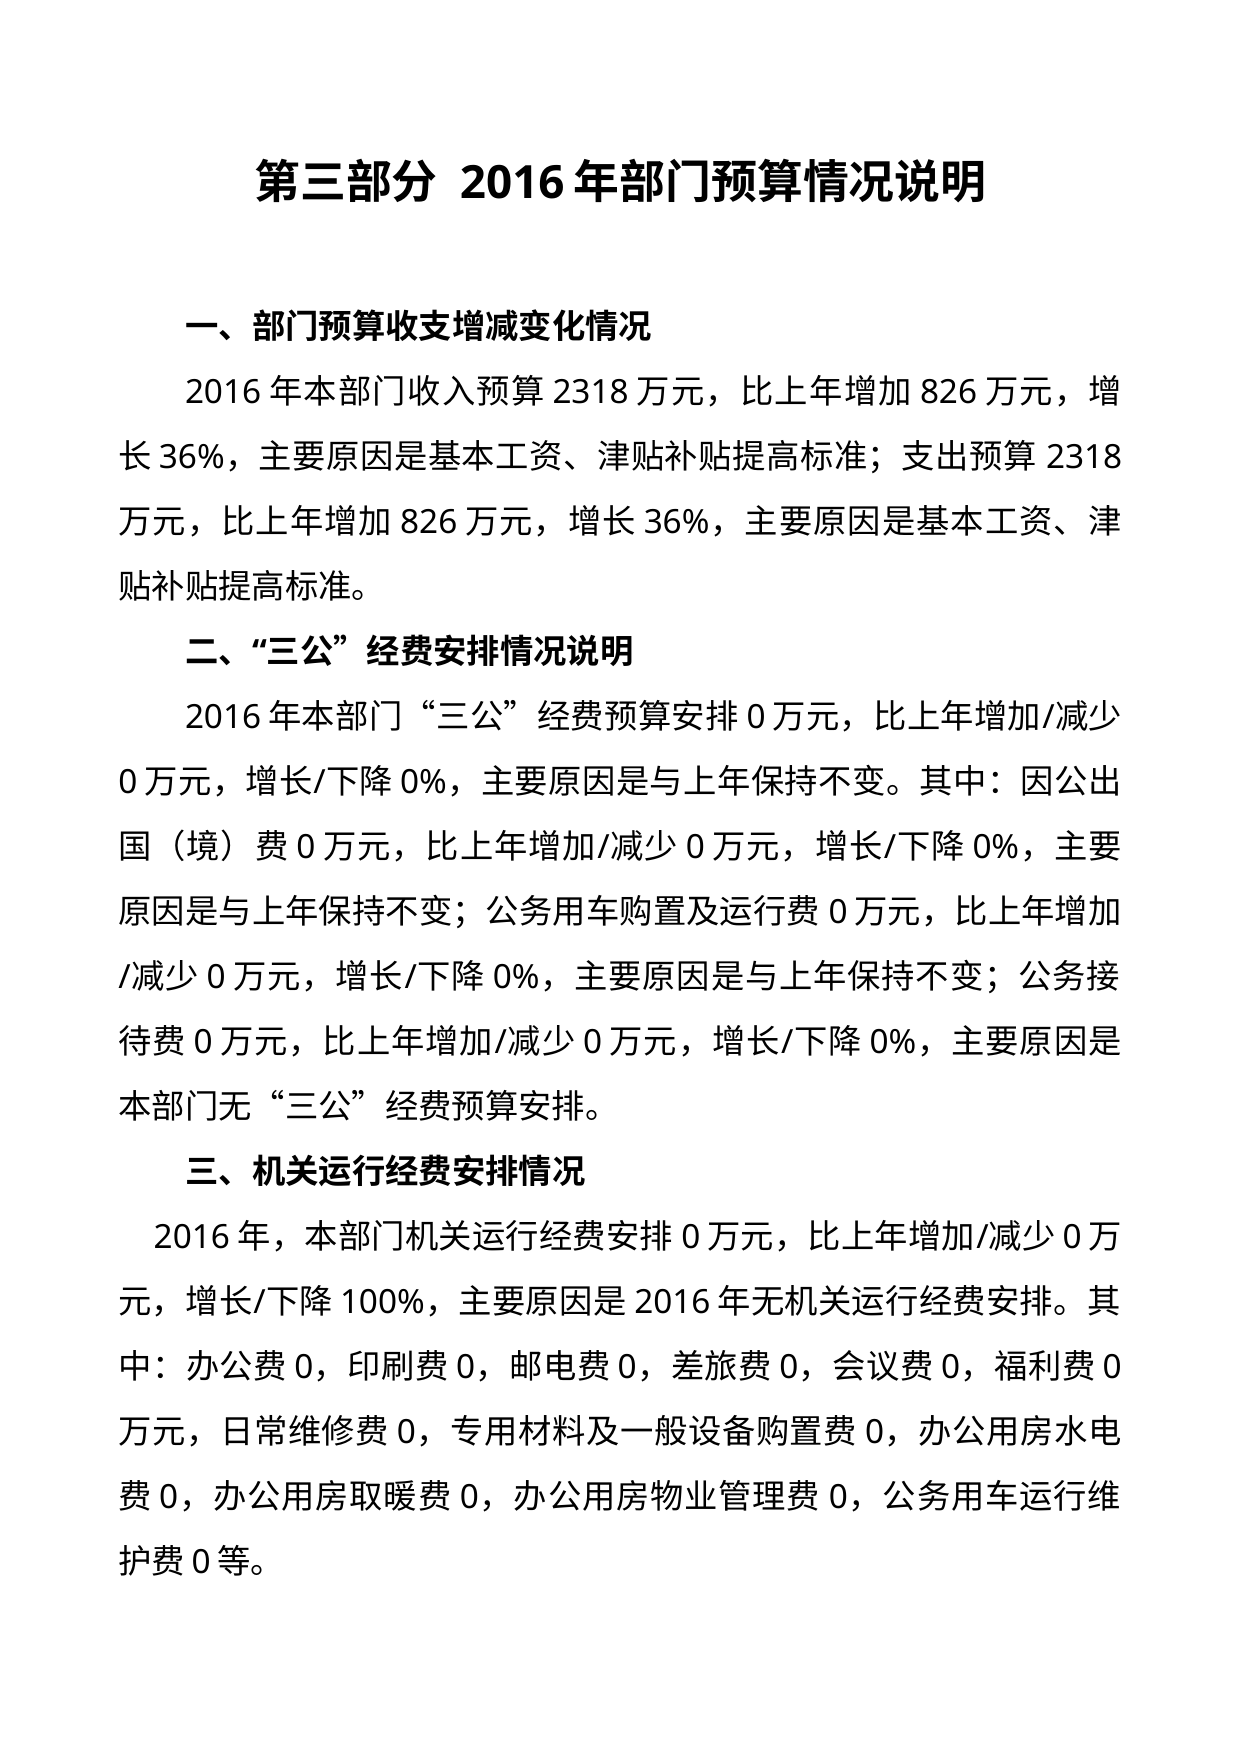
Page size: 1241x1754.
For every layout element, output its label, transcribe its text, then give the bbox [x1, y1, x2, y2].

list 2016年部门预算情况说明 [118, 129, 1122, 227]
text 2016年本部门收入预算2318万元，比上年增加826万元，增长36%，主要原因是基本工资、津贴补贴提高标准；支出预算2318万元，比上年增加826万元，增长36%，主要原因是基本工资、津贴补贴提高标准。 [118, 357, 1122, 617]
text 2016年，本部门机关运行经费安排0万元，比上年增加/减少0万元，增长/下降100%，主要原因是2016年无机关运行经费安排。其中：办公费0，印刷费0，邮电费0，差旅费0，会议费0，福利费0万元，日常维修费0，专用材料及一般设备购置费0，办公用房水电费0，办公用房取暖费0，办公用房物业管理费0，公务用车运行维护费0等。 [118, 1202, 1122, 1592]
list 部门预算收支增减变化情况 [118, 292, 1122, 357]
list “三公”经费安排情况说明 [118, 617, 1122, 682]
list 机关运行经费安排情况 [118, 1137, 1122, 1202]
text 2016年本部门“三公”经费预算安排0万元，比上年增加/减少0万元，增长/下降0%，主要原因是与上年保持不变。其中：因公出国（境）费0万元，比上年增加/减少0万元，增长/下降0%，主要原因是与上年保持不变；公务用车购置及运行费0万元，比上年增加/减少0万元，增长/下降0%，主要原因是与上年保持不变；公务接待费0万元，比上年增加/减少0万元，增长/下降0%，主要原因是本部门无“三公”经费预算安排。 [118, 682, 1122, 1137]
